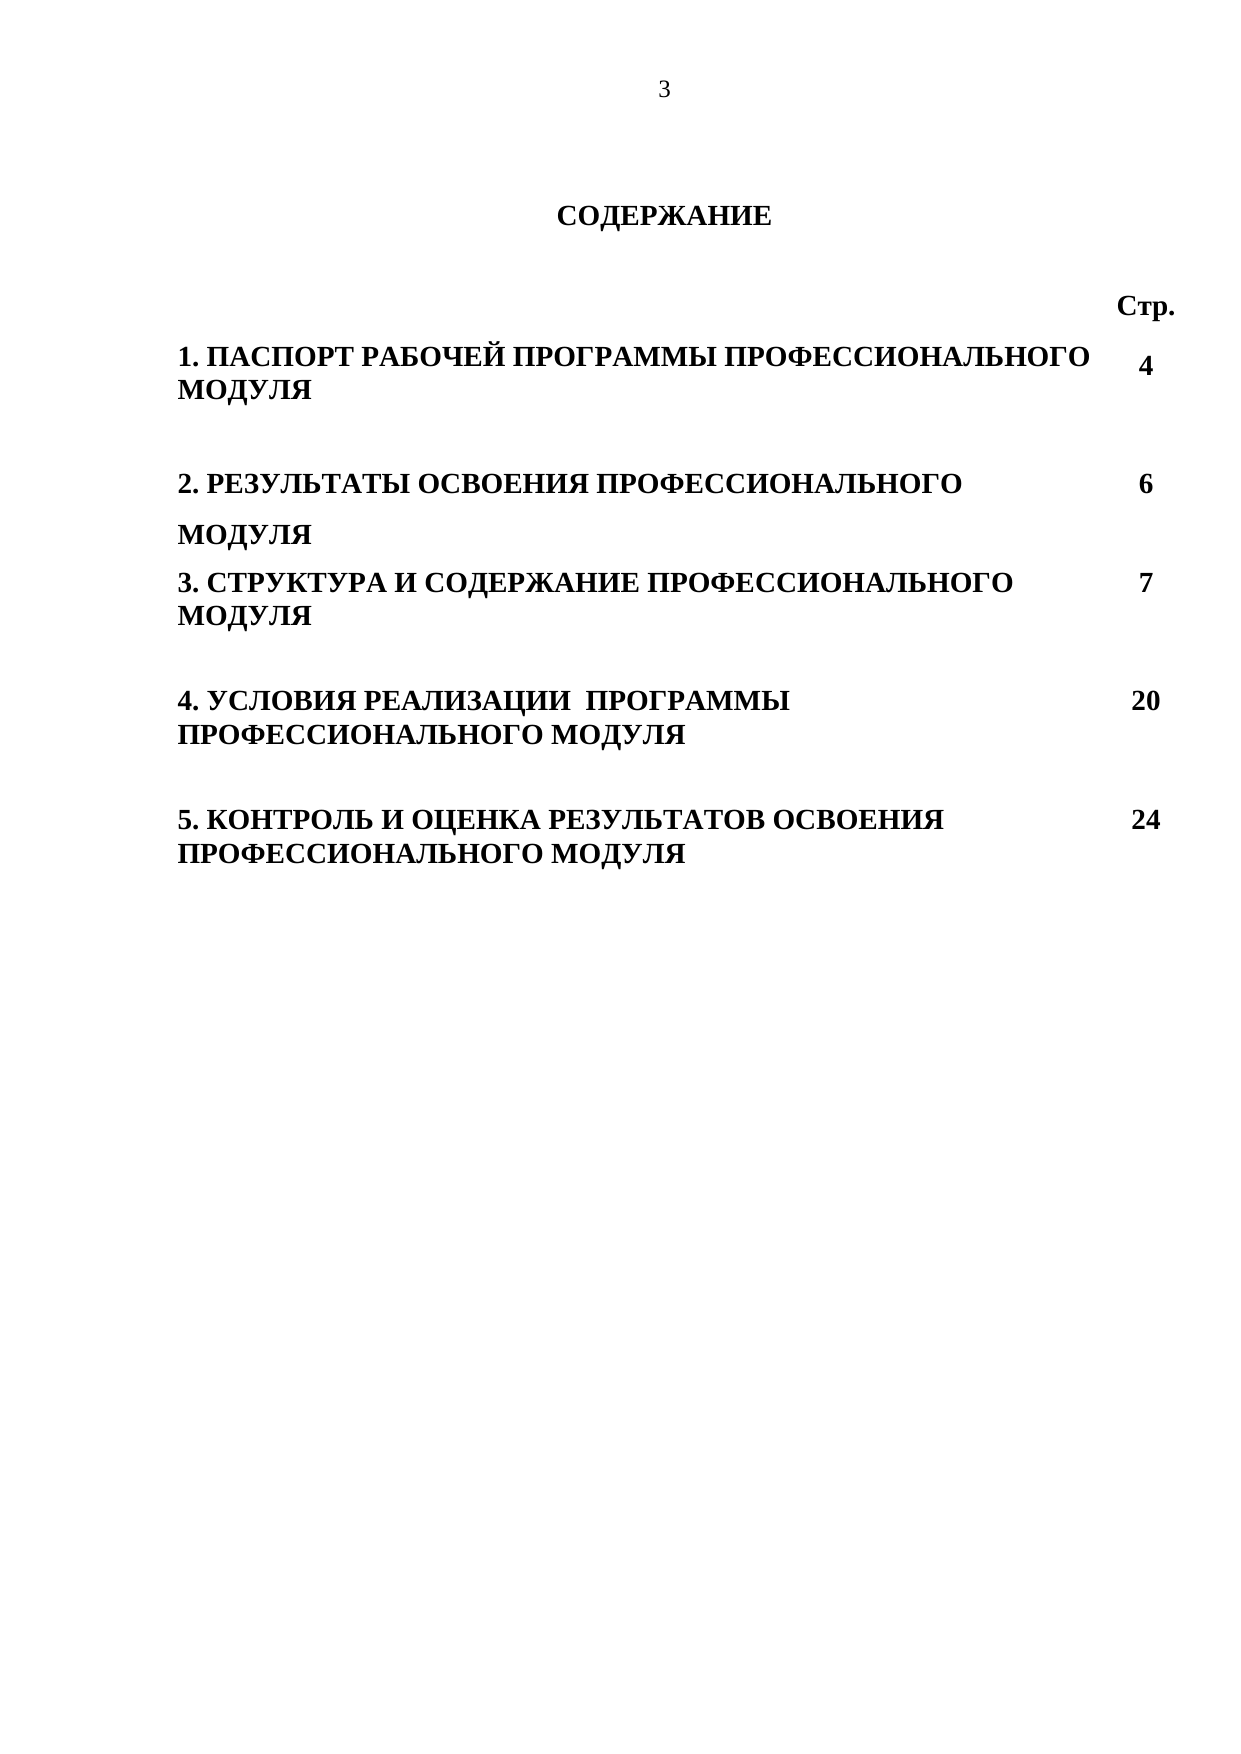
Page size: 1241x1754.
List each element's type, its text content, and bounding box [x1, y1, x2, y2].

table_cell 4. условия реализации ПРОГРАММЫ ПРОФЕССИОНАЛЬНОГО МОДУЛЯ [166, 684, 1104, 802]
table_cell 3. СТРУКТУРА и содержание профессионального модуля [166, 565, 1104, 683]
table_cell 5. Контроль и оценка результатов освоения профессионального модуля [166, 802, 1104, 924]
table_header Стр. 4 [1104, 289, 1187, 467]
subtitle СОДЕРЖАНИЕ [177, 198, 1152, 232]
table_header 1. ПАСПОРТ рабочей ПРОГРАММЫ ПРОФЕССИОНАЛЬНОГО МОДУЛЯ [166, 289, 1104, 467]
table_cell 2. РЕЗУЛЬТАТЫ ОСВОЕНИЯ ПРОФЕССИОНАЛЬНОГО МОДУЛЯ [166, 467, 1104, 565]
table_cell 7 [1104, 565, 1187, 683]
table_cell 24 [1104, 802, 1187, 924]
table_cell 20 [1104, 684, 1187, 802]
table_cell 6 [1104, 467, 1187, 565]
